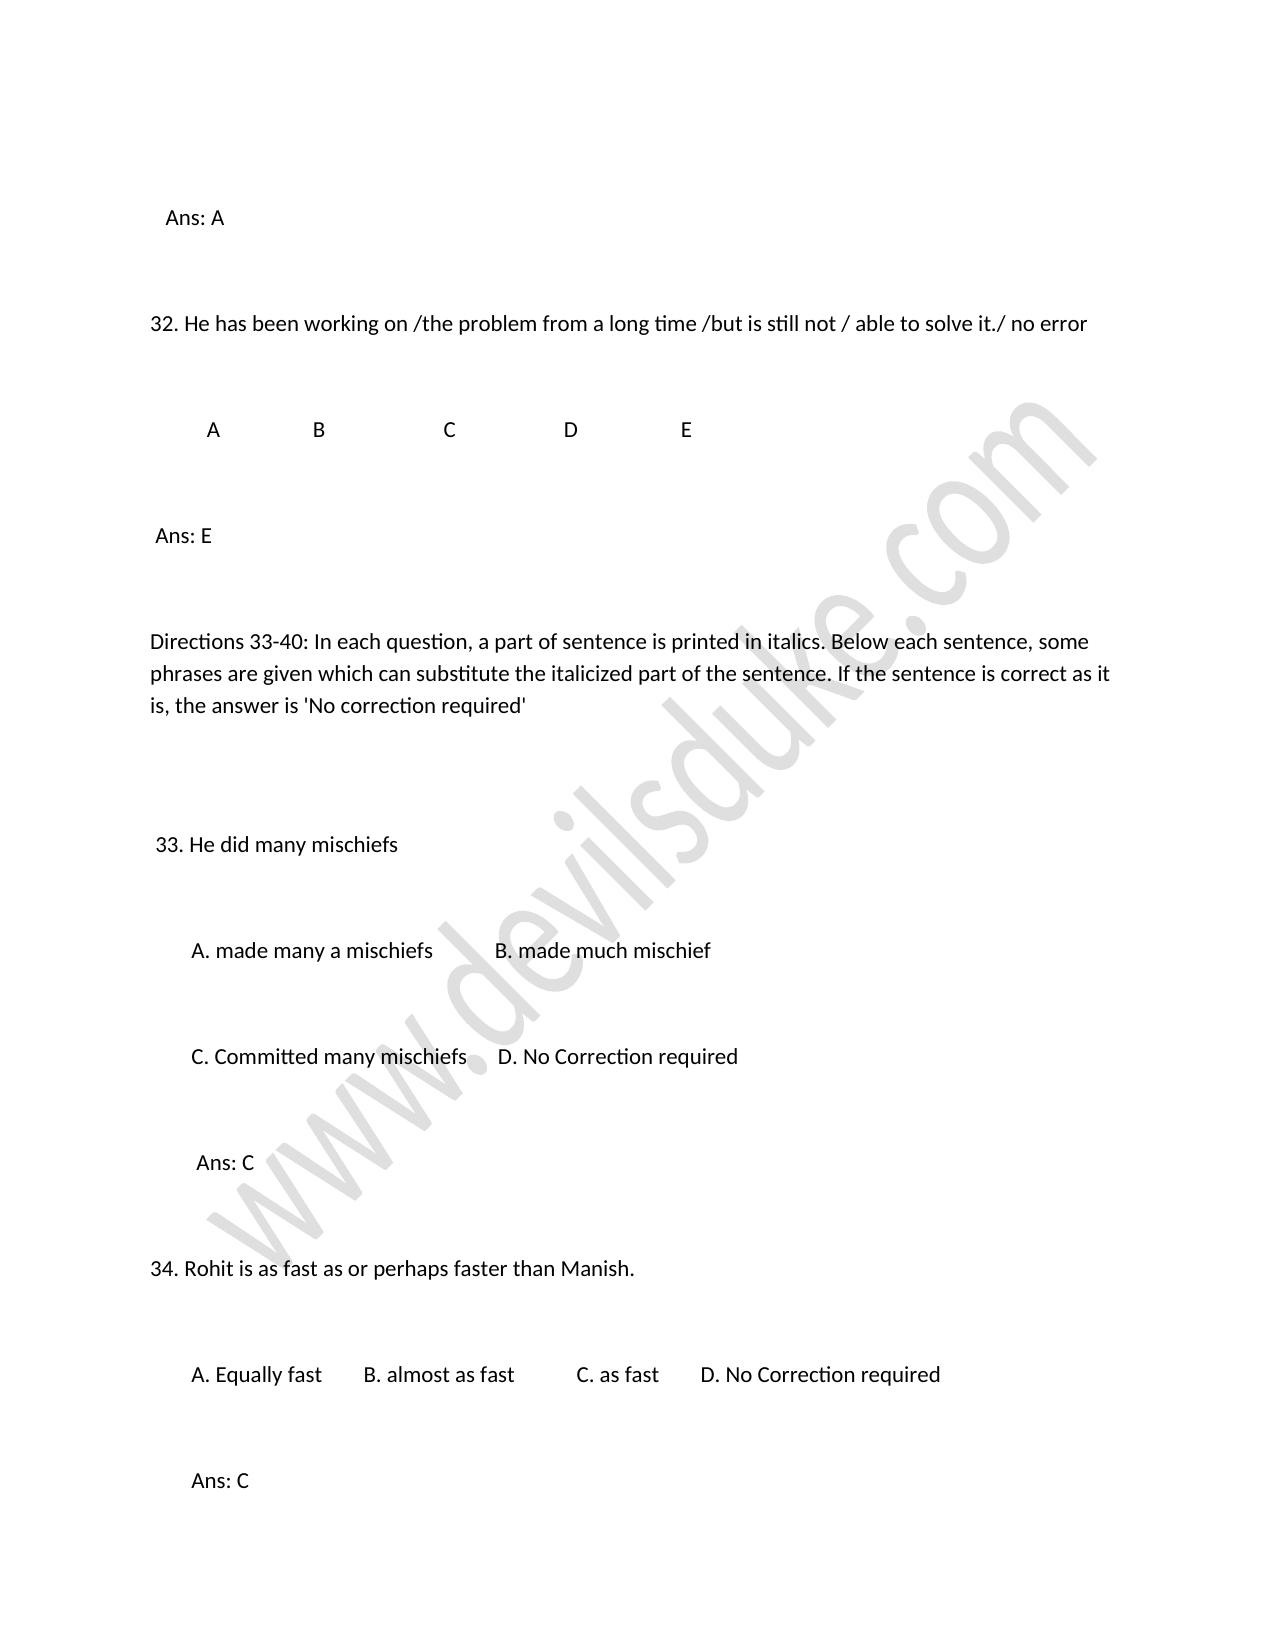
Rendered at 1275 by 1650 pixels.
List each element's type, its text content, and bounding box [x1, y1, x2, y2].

text 32. He has been working on /the problem from a long time /but is still not / able to solve it./ no error [150, 309, 1125, 337]
text Directions 33-40: In each question, a part of sentence is printed in italics. Below each sentence, some phrases are given which can substitute the italicized part of the sentence. If the sentence is correct as it is, the answer is 'No correction required' [150, 627, 1125, 752]
text A. Equally fast B. almost as fast C. as fast D. No Correction required [150, 1360, 1125, 1388]
text Ans: C [150, 1466, 1125, 1494]
text 34. Rohit is as fast as or perhaps faster than Manish. [150, 1254, 1125, 1282]
text Ans: C [150, 1148, 1125, 1176]
text A. made many a mischiefs B. made much mischief [150, 936, 1125, 964]
text C. Committed many mischiefs D. No Correction required [150, 1042, 1125, 1070]
text Ans: A [150, 203, 1125, 231]
text 33. He did many mischiefs [150, 830, 1125, 858]
text Ans: E [150, 521, 1125, 549]
text A B C D E [150, 415, 1125, 443]
